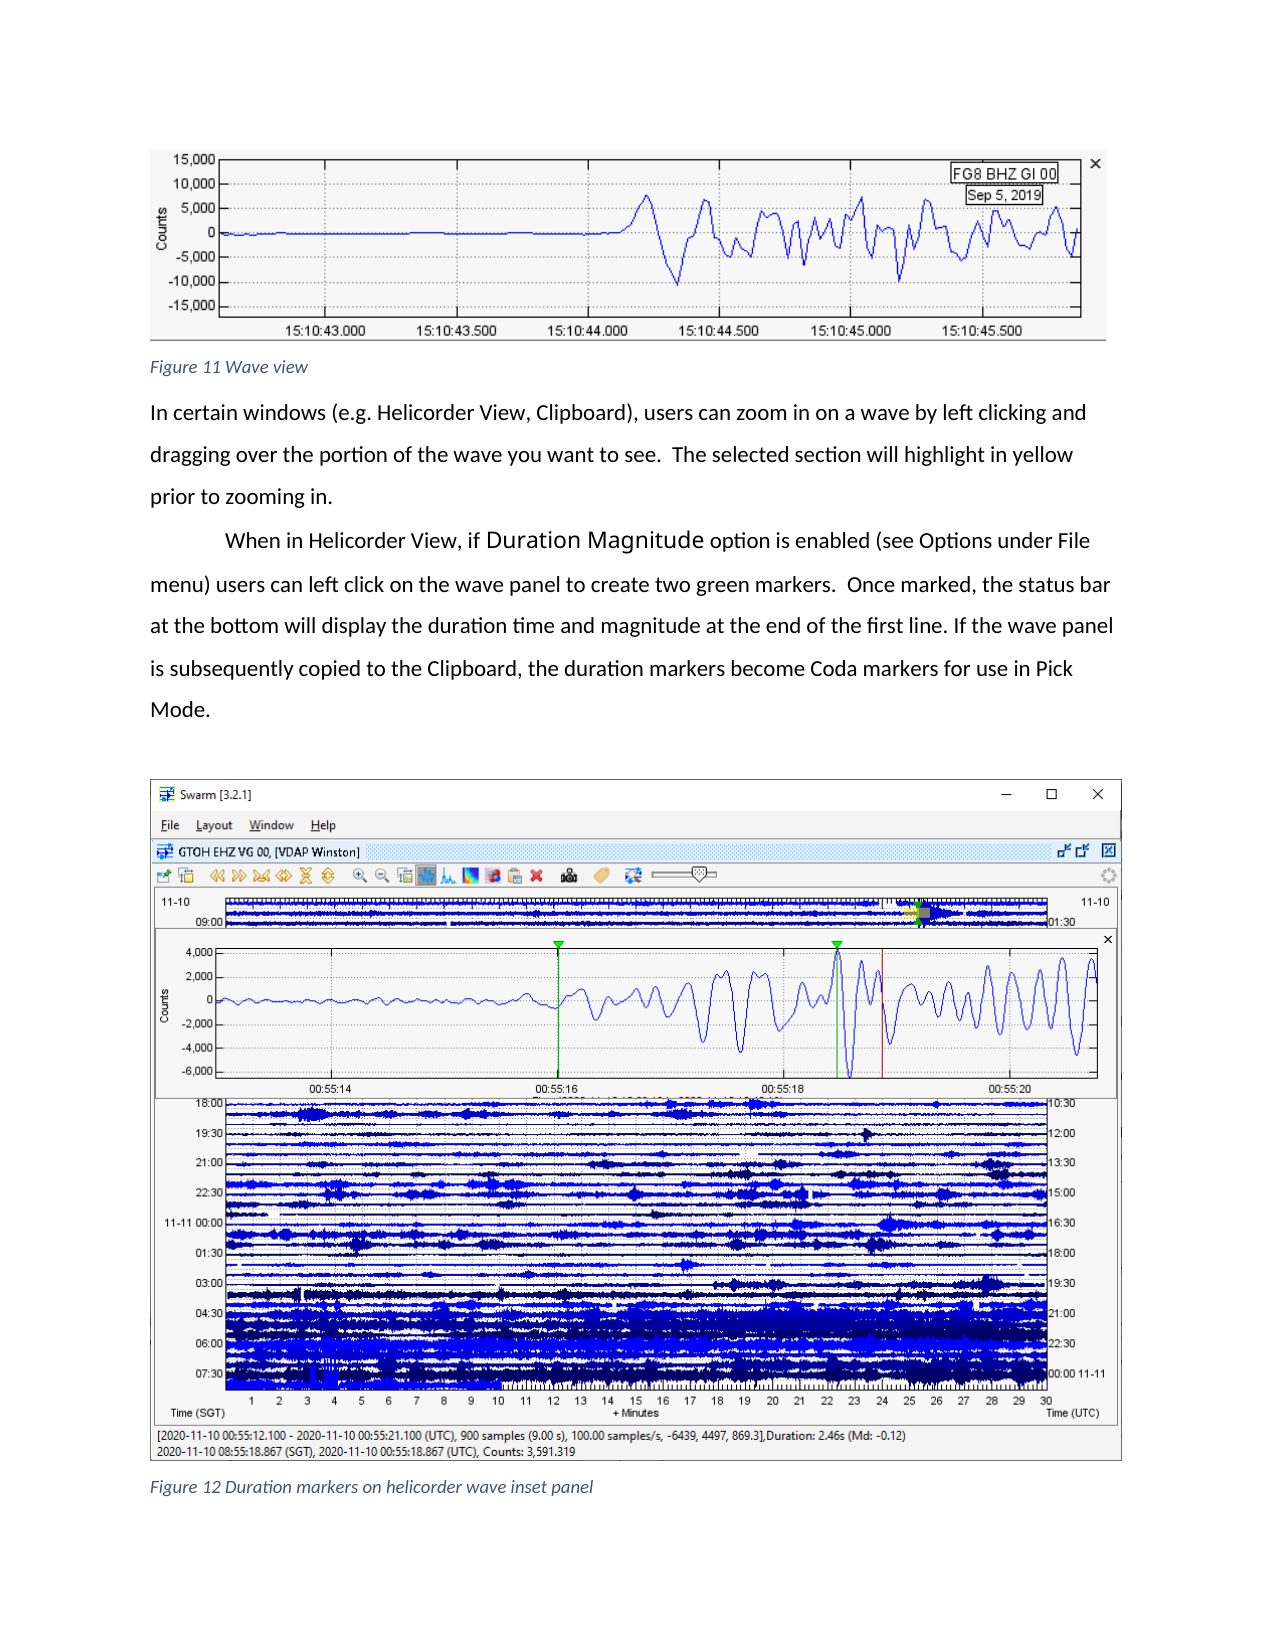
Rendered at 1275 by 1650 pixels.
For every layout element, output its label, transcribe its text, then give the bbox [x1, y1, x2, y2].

text When in Helicorder View, if Duration Magnitude option is enabled (see Options under File menu) users can left click on the wave panel to create two green markers. Once marked, the status bar at the bottom will display the duration time and magnitude at the end of the first line. If the wave panel is subsequently copied to the Clipboard, the duration markers become Coda markers for use in Pick Mode. [150, 524, 1125, 724]
picture [150, 779, 1122, 1461]
text Figure 12 Duration markers on helicorder wave inset panel [150, 1475, 1125, 1498]
text Figure 11 Wave view [150, 355, 1125, 378]
picture [150, 150, 1107, 341]
text In certain windows (e.g. Helicorder View, Clipboard), users can zoom in on a wave by left clicking and dragging over the portion of the wave you want to see. The selected section will highlight in yellow prior to zooming in. [150, 398, 1125, 511]
